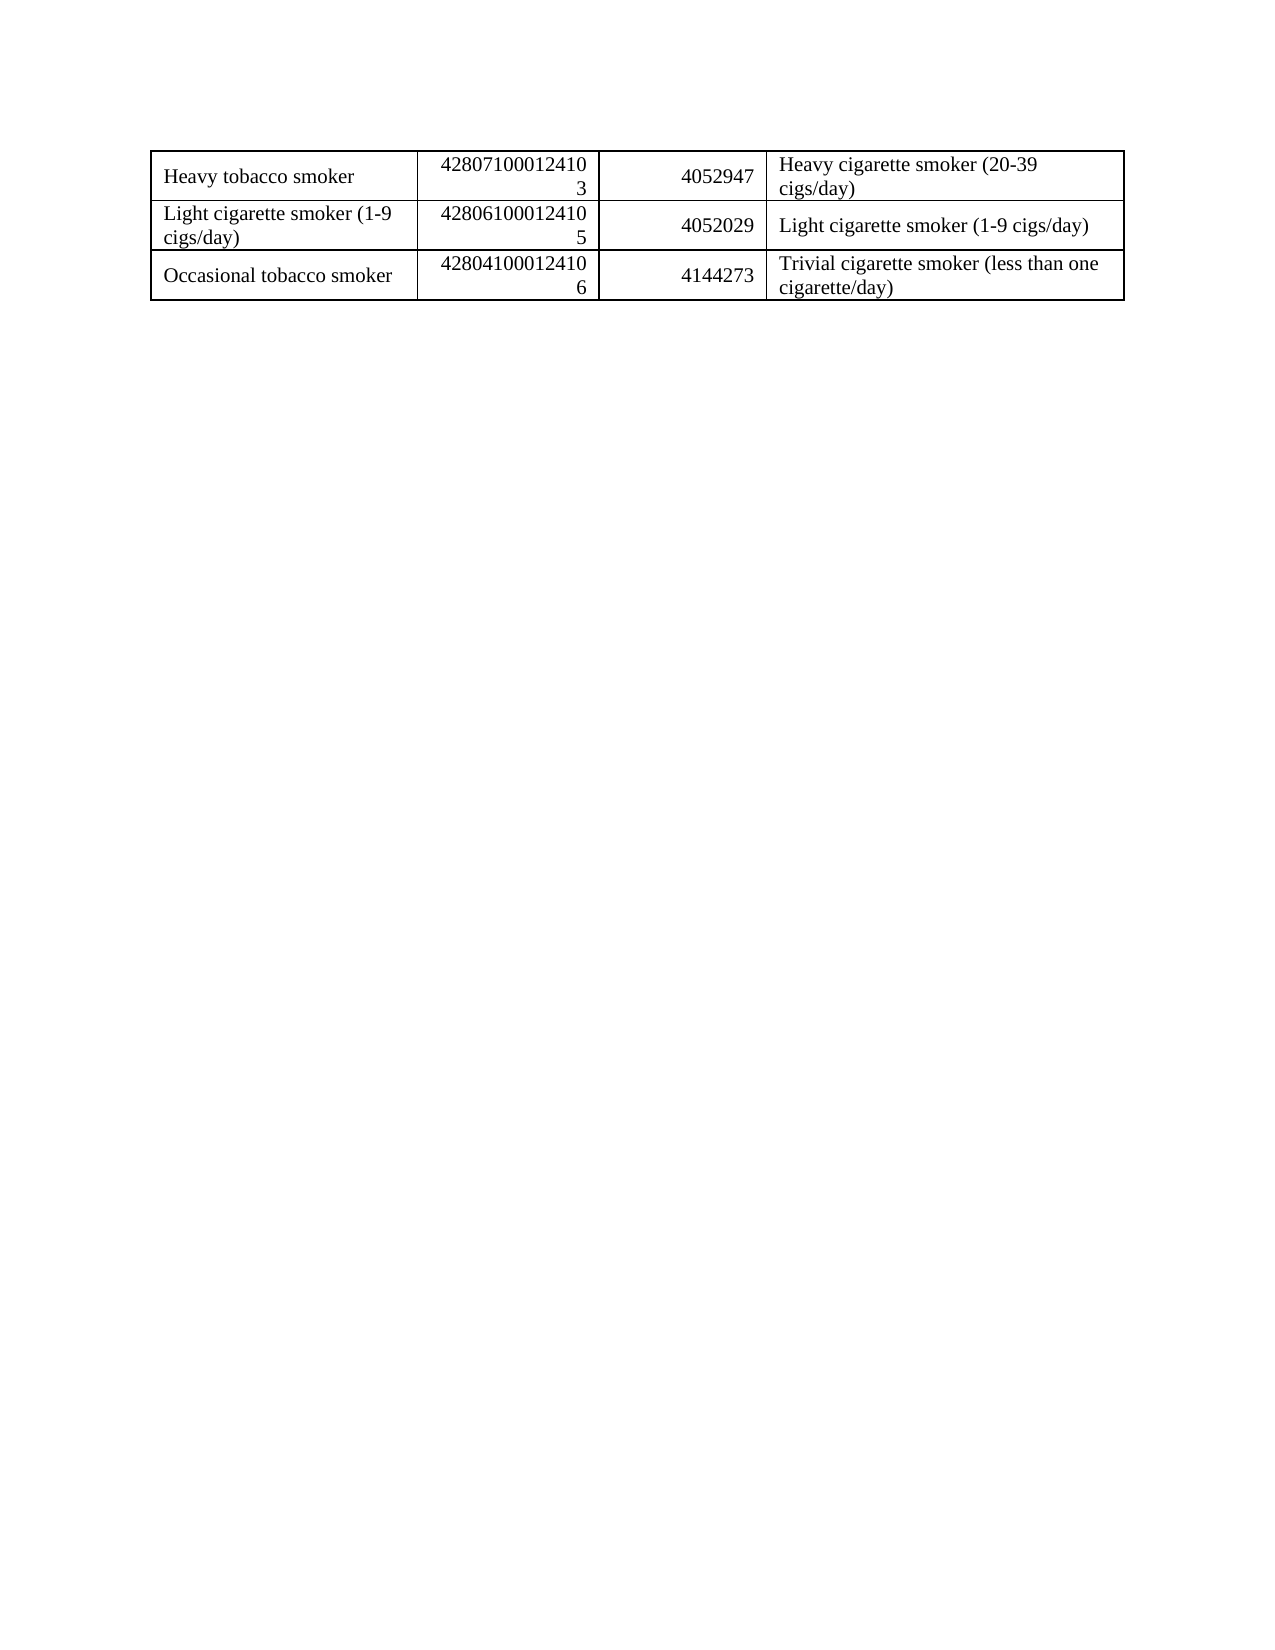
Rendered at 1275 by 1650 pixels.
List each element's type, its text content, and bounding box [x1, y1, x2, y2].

table_cell 4144273 [600, 251, 766, 299]
table_cell Heavy tobacco smoker [152, 152, 417, 200]
table_cell Light cigarette smoker (1-9 cigs/day) [152, 201, 417, 249]
table_cell Light cigarette smoker (1-9 cigs/day) [767, 201, 1123, 249]
table_cell 428061000124105 [418, 201, 598, 249]
table_cell Occasional tobacco smoker [152, 251, 417, 299]
table_cell 4052029 [600, 201, 766, 249]
table_cell 4052947 [600, 152, 766, 200]
table_cell Trivial cigarette smoker (less than one cigarette/day) [767, 251, 1123, 299]
table_cell Heavy cigarette smoker (20-39 cigs/day) [767, 152, 1123, 200]
table_cell 428071000124103 [418, 152, 598, 200]
table_cell 428041000124106 [418, 251, 598, 299]
